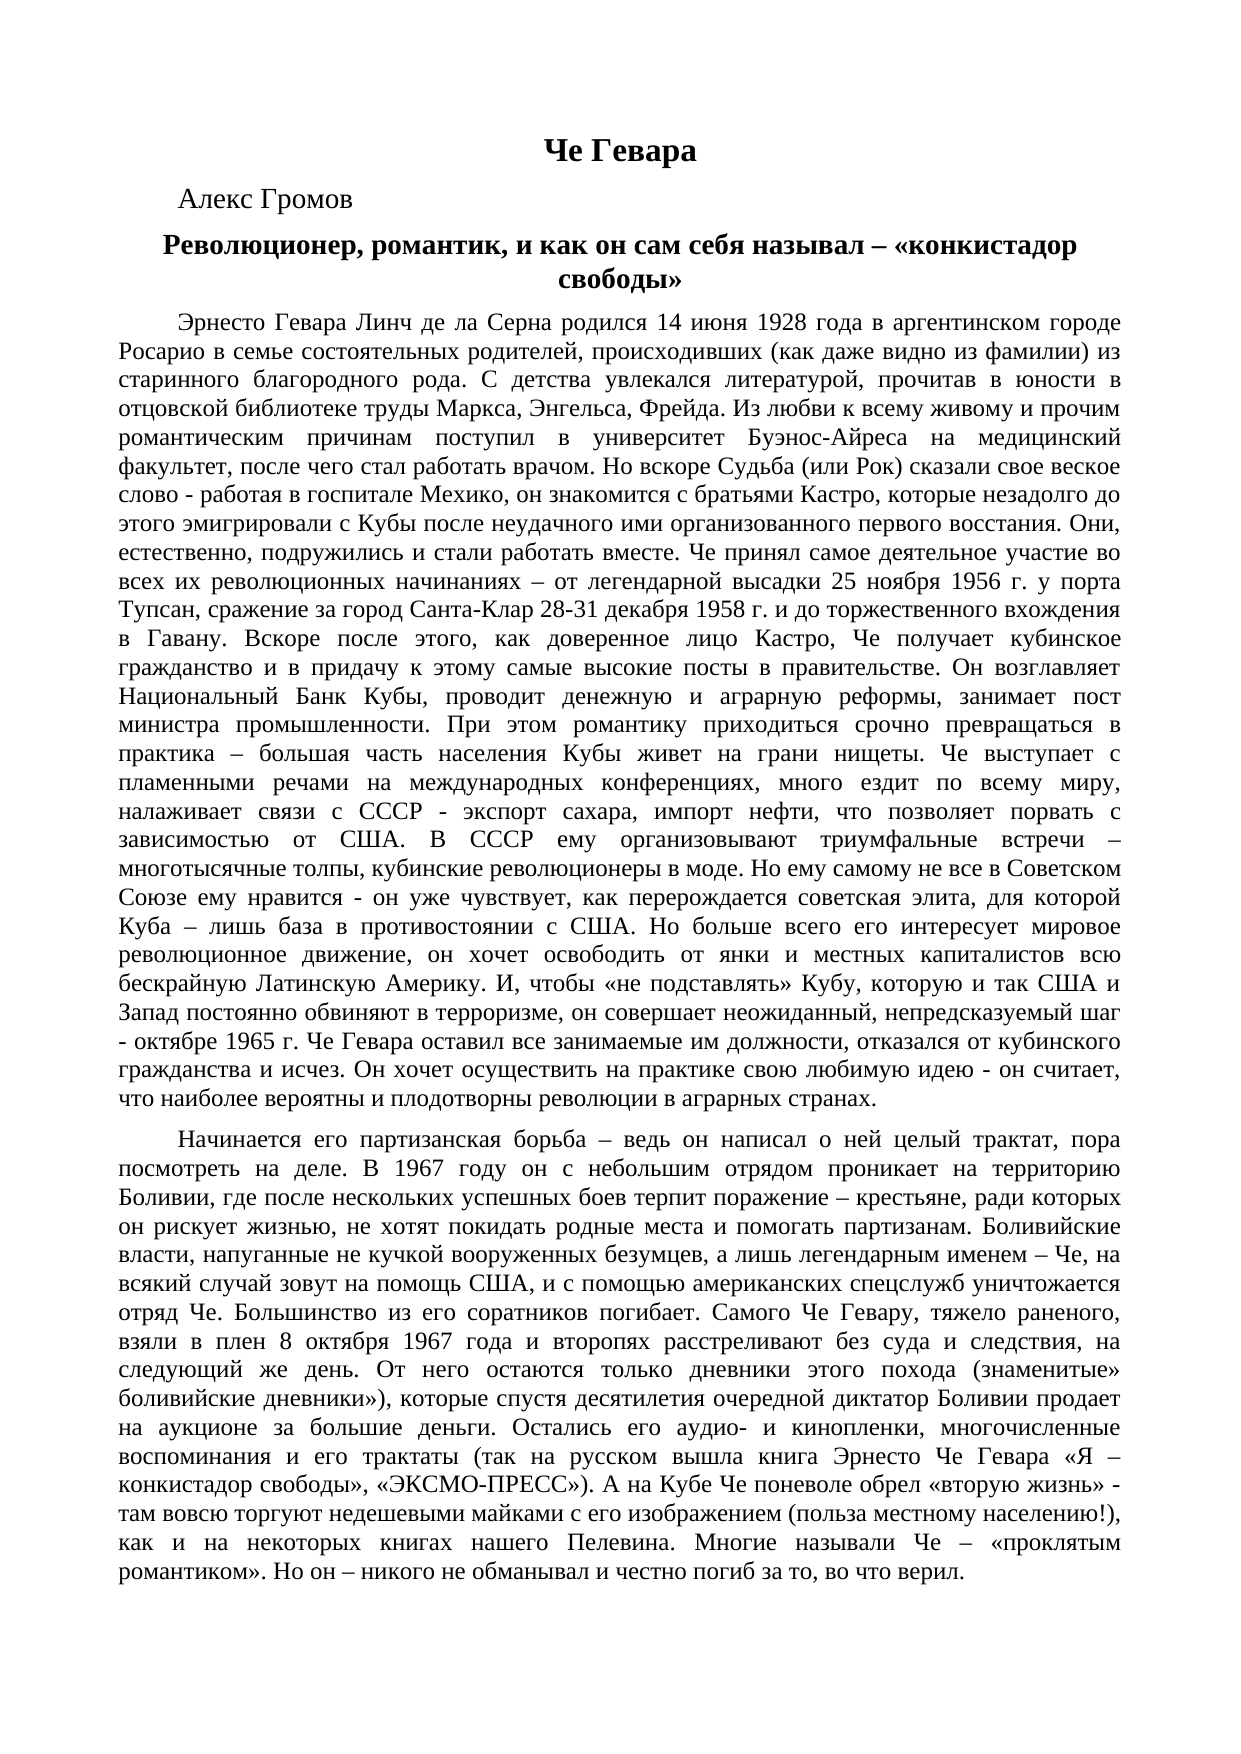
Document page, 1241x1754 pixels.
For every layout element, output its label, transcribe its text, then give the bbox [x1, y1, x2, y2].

text Че Гевара [118, 131, 1122, 169]
text Эрнесто Гевара Линч де ла Серна родился 14 июня 1928 года в аргентинском городе Росарио в семье состоятельных родителей, происходивших (как даже видно из фамилии) из старинного благородного рода. С детства увлекался литературой, прочитав в юности в отцовской библиотеке труды Маркса, Энгельса, Фрейда. Из любви к всему живому и прочим романтическим причинам поступил в университет Буэнос-Айреса на медицинский факультет, после чего стал работать врачом. Но вскоре Судьба (или Рок) сказали свое веское слово - работая в госпитале Мехико, он знакомится с братьями Кастро, которые незадолго до этого эмигрировали с Кубы после неудачного ими организованного первого восстания. Они, естественно, подружились и стали работать вместе. Че принял самое деятельное участие во всех их революционных начинаниях – от легендарной высадки 25 ноября 1956 г. у порта Тупсан, сражение за город Санта-Клар 28-31 декабря 1958 г. и до торжественного вхождения в Гавану. Вскоре после этого, как доверенное лицо Кастро, Че получает кубинское гражданство и в придачу к этому самые высокие посты в правительстве. Он возглавляет Национальный Банк Кубы, проводит денежную и аграрную реформы, занимает пост министра промышленности. При этом романтику приходиться срочно превращаться в практика – большая часть населения Кубы живет на грани нищеты. Че выступает с пламенными речами на международных конференциях, много ездит по всему миру, налаживает связи с СССР - экспорт сахара, импорт нефти, что позволяет порвать с зависимостью от США. В СССР ему организовывают триумфальные встречи – многотысячные толпы, кубинские революционеры в моде. Но ему самому не все в Советском Союзе ему нравится - он уже чувствует, как перерождается советская элита, для которой Куба – лишь база в противостоянии с США. Но больше всего его интересует мировое революционное движение, он хочет освободить от янки и местных капиталистов всю бескрайную Латинскую Америку. И, чтобы «не подставлять» Кубу, которую и так США и Запад постоянно обвиняют в терроризме, он совершает неожиданный, непредсказуемый шаг - октябре 1965 г. Че Гевара оставил все занимаемые им должности, отказался от кубинского гражданства и исчез. Он хочет осуществить на практике свою любимую идею - он считает, что наиболее вероятны и плодотворны революции в аграрных странах. [118, 307, 1122, 1112]
text Начинается его партизанская борьба – ведь он написал о ней целый трактат, пора посмотреть на деле. В 1967 году он с небольшим отрядом проникает на территорию Боливии, где после нескольких успешных боев терпит поражение – крестьяне, ради которых он рискует жизнью, не хотят покидать родные места и помогать партизанам. Боливийские власти, напуганные не кучкой вооруженных безумцев, а лишь легендарным именем – Че, на всякий случай зовут на помощь США, и с помощью американских спецслужб уничтожается отряд Че. Большинство из его соратников погибает. Самого Че Гевару, тяжело раненого, взяли в плен 8 октября 1967 года и второпях расстреливают без суда и следствия, на следующий же день. От него остаются только дневники этого похода (знаменитые» боливийские дневники»), которые спустя десятилетия очередной диктатор Боливии продает на аукционе за большие деньги. Остались его аудио- и кинопленки, многочисленные воспоминания и его трактаты (так на русском вышла книга Эрнесто Че Гевара «Я – конкистадор свободы», «ЭКСМО-ПРЕСС»). А на Кубе Че поневоле обрел «вторую жизнь» - там вовсю торгуют недешевыми майками с его изображением (польза местному населению!), как и на некоторых книгах нашего Пелевина. Многие называли Че – «проклятым романтиком». Но он – никого не обманывал и честно погиб за то, во что верил. [118, 1124, 1122, 1584]
text Революционер, романтик, и как он сам себя называл – «конкистадор свободы» [118, 227, 1122, 294]
text Алекс Громов [118, 181, 1122, 215]
